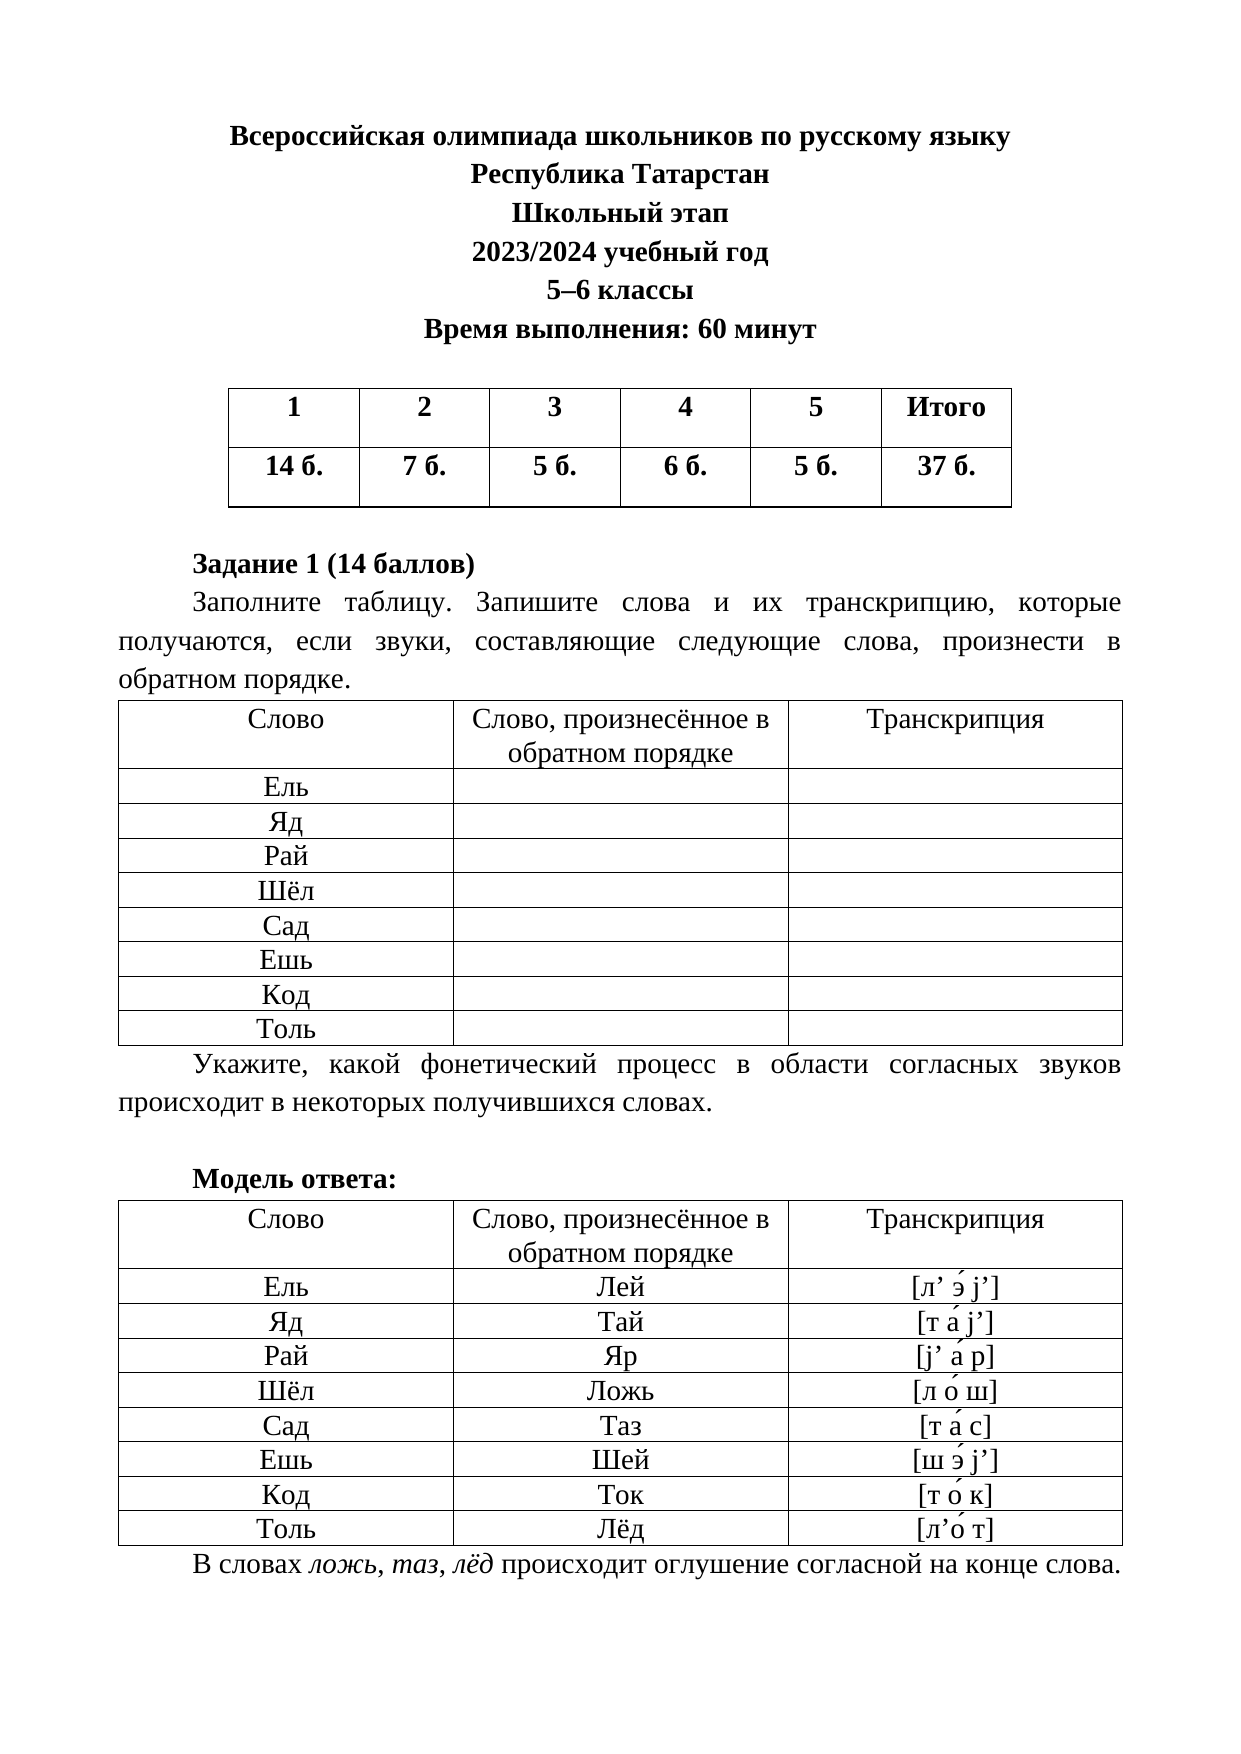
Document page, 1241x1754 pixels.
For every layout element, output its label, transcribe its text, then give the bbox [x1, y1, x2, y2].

table_cell [454, 873, 788, 907]
table_cell Ток [454, 1477, 788, 1510]
table_cell Ешь [119, 942, 453, 976]
table_cell Лей [454, 1269, 788, 1303]
table_header Итого [882, 389, 1011, 447]
table_cell [л о́ ш] [789, 1373, 1122, 1407]
table_cell [789, 839, 1122, 872]
table_cell 5 б. [490, 448, 620, 506]
table_header Транскрипция [789, 701, 1122, 768]
table_cell [454, 839, 788, 872]
text Всероссийская олимпиада школьников по русскому языку [118, 118, 1122, 152]
table_header 1 [229, 389, 359, 447]
table_cell 5 б. [751, 448, 881, 506]
table_cell Толь [119, 1511, 453, 1545]
table_cell Ложь [454, 1373, 788, 1407]
table_cell [789, 873, 1122, 907]
text В словах ложь, таз, лёд происходит оглушение согласной на конце слова. [118, 1546, 1122, 1579]
table_cell [ш э́ j’] [789, 1442, 1122, 1476]
table_cell Ель [119, 1269, 453, 1303]
table_cell Шёл [119, 1373, 453, 1407]
text Время выполнения: 60 минут [118, 311, 1122, 344]
table_cell [789, 1011, 1122, 1045]
table_cell Толь [119, 1011, 453, 1045]
table_cell Рай [119, 1339, 453, 1372]
table_cell [789, 908, 1122, 941]
text Модель ответа: [118, 1162, 1122, 1195]
text Укажите, какой фонетический процесс в области согласных звуков происходит в некоторых получившихся словах. [118, 1046, 1122, 1118]
table_header Транскрипция [789, 1201, 1122, 1268]
table_header 2 [360, 389, 489, 447]
table_cell 37 б. [882, 448, 1011, 506]
table_header Слово [119, 1201, 453, 1268]
table_cell [454, 942, 788, 976]
text 5–6 классы [118, 272, 1122, 306]
table_cell [454, 1011, 788, 1045]
text Задание 1 (14 баллов) [118, 546, 1122, 579]
table_cell [789, 942, 1122, 976]
table_cell Рай [119, 839, 453, 872]
table_cell Код [119, 1477, 453, 1510]
table_cell [л’о́ т] [789, 1511, 1122, 1545]
table_cell 6 б. [621, 448, 750, 506]
table_cell Сад [119, 1408, 453, 1441]
table_cell Яр [454, 1339, 788, 1372]
table_header 5 [751, 389, 881, 447]
table_cell [789, 977, 1122, 1010]
table_cell Лёд [454, 1511, 788, 1545]
table_cell Шей [454, 1442, 788, 1476]
text Школьный этап [118, 195, 1122, 229]
table_cell Ель [119, 769, 453, 803]
table_header 3 [490, 389, 620, 447]
table_cell [л’ э́ j’] [789, 1269, 1122, 1303]
table_cell [454, 977, 788, 1010]
text Заполните таблицу. Запишите слова и их транскрипцию, которые получаются, если звуки, составляющие следующие слова, произнести в обратном порядке. [118, 584, 1122, 695]
text 2023/2024 учебный год [118, 234, 1122, 267]
text Республика Татарстан [118, 157, 1122, 190]
table_header Слово, произнесённое в обратном порядке [454, 701, 788, 768]
table_cell Код [119, 977, 453, 1010]
table_cell Сад [119, 908, 453, 941]
table_cell 14 б. [229, 448, 359, 506]
table_cell [789, 804, 1122, 837]
table_cell [т о́ к] [789, 1477, 1122, 1510]
table_cell Ешь [119, 1442, 453, 1476]
table_header 4 [621, 389, 750, 447]
table_cell 7 б. [360, 448, 489, 506]
table_cell [789, 769, 1122, 803]
table_cell Тай [454, 1304, 788, 1337]
table_cell [j’ а́ р] [789, 1339, 1122, 1372]
table_cell Яд [119, 804, 453, 837]
table_cell Таз [454, 1408, 788, 1441]
table_cell [т а́ j’] [789, 1304, 1122, 1337]
table_cell Шёл [119, 873, 453, 907]
table_cell [454, 908, 788, 941]
table_cell [454, 769, 788, 803]
table_header Слово, произнесённое в обратном порядке [454, 1201, 788, 1268]
table_cell [т а́ с] [789, 1408, 1122, 1441]
table_header Слово [119, 701, 453, 768]
table_cell Яд [119, 1304, 453, 1337]
table_cell [454, 804, 788, 837]
